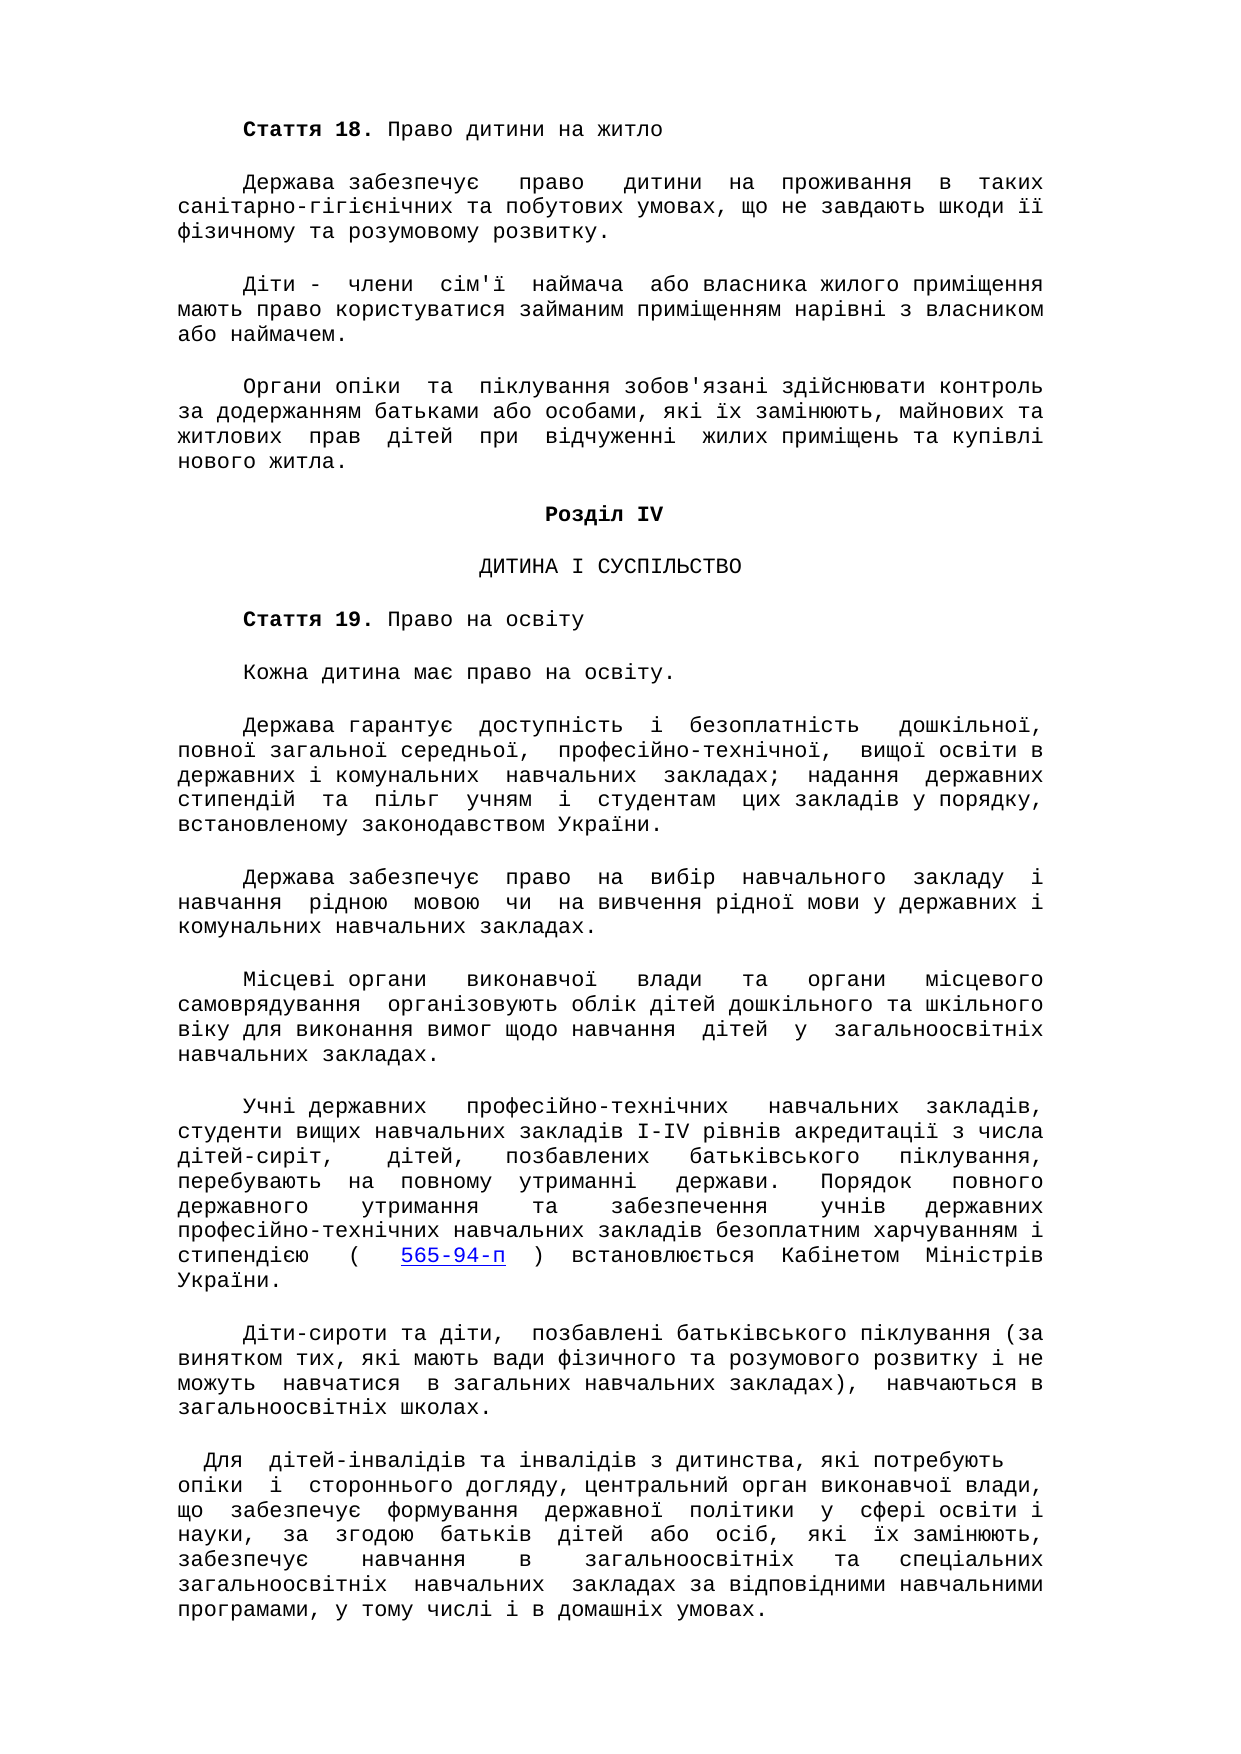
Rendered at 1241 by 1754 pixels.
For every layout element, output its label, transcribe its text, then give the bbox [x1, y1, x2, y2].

text Стаття 19. Право на освіту [177, 608, 1152, 661]
text Держава гарантує доступність і безоплатність дошкільної, повної загальної середньої, професійно-технічної, вищої освіти в державних і комунальних навчальних закладах; надання державних стипендій та пільг учням і студентам цих закладів у порядку, встановленому законодавством України. [177, 714, 1152, 866]
text Кожна дитина має право на освіту. [177, 661, 1152, 714]
text Для дітей-інвалідів та інвалідів з дитинства, які потребують [177, 1449, 1152, 1474]
text Органи опіки та піклування зобов'язані здійснювати контроль за додержанням батьками або особами, які їх замінюють, майнових та житлових прав дітей при відчуженні жилих приміщень та купівлі нового житла. [177, 376, 1152, 503]
text Учні державних професійно-технічних навчальних закладів, студенти вищих навчальних закладів I-IV рівнів акредитації з числа дітей-сиріт, дітей, позбавлених батьківського піклування, перебувають на повному утриманні держави. Порядок повного державного утримання та забезпечення учнів державних професійно-технічних навчальних закладів безоплатним харчуванням і стипендією ( 565-94-п ) встановлюється Кабінетом Міністрів України. [177, 1096, 1152, 1322]
text Держава забезпечує право на вибір навчального закладу і навчання рідною мовою чи на вивчення рідної мови у державних і комунальних навчальних закладах. [177, 866, 1152, 968]
text Діти - члени сім'ї наймача або власника жилого приміщення мають право користуватися займаним приміщенням нарівні з власником або наймачем. [177, 273, 1152, 376]
text Держава забезпечує право дитини на проживання в таких санітарно-гігієнічних та побутових умовах, що не завдають шкоди її фізичному та розумовому розвитку. [177, 171, 1152, 273]
text Стаття 18. Право дитини на житло [177, 118, 1152, 171]
text Місцеві органи виконавчої влади та органи місцевого самоврядування організовують облік дітей дошкільного та шкільного віку для виконання вимог щодо навчання дітей у загальноосвітніх навчальних закладах. [177, 968, 1152, 1096]
text ДИТИНА І СУСПІЛЬСТВО [177, 556, 1152, 608]
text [177, 1474, 1152, 1623]
text Розділ IV [177, 503, 1152, 556]
text Діти-сироти та діти, позбавлені батьківського піклування (за винятком тих, які мають вади фізичного та розумового розвитку і не можуть навчатися в загальних навчальних закладах), навчаються в загальноосвітніх школах. [177, 1322, 1152, 1449]
